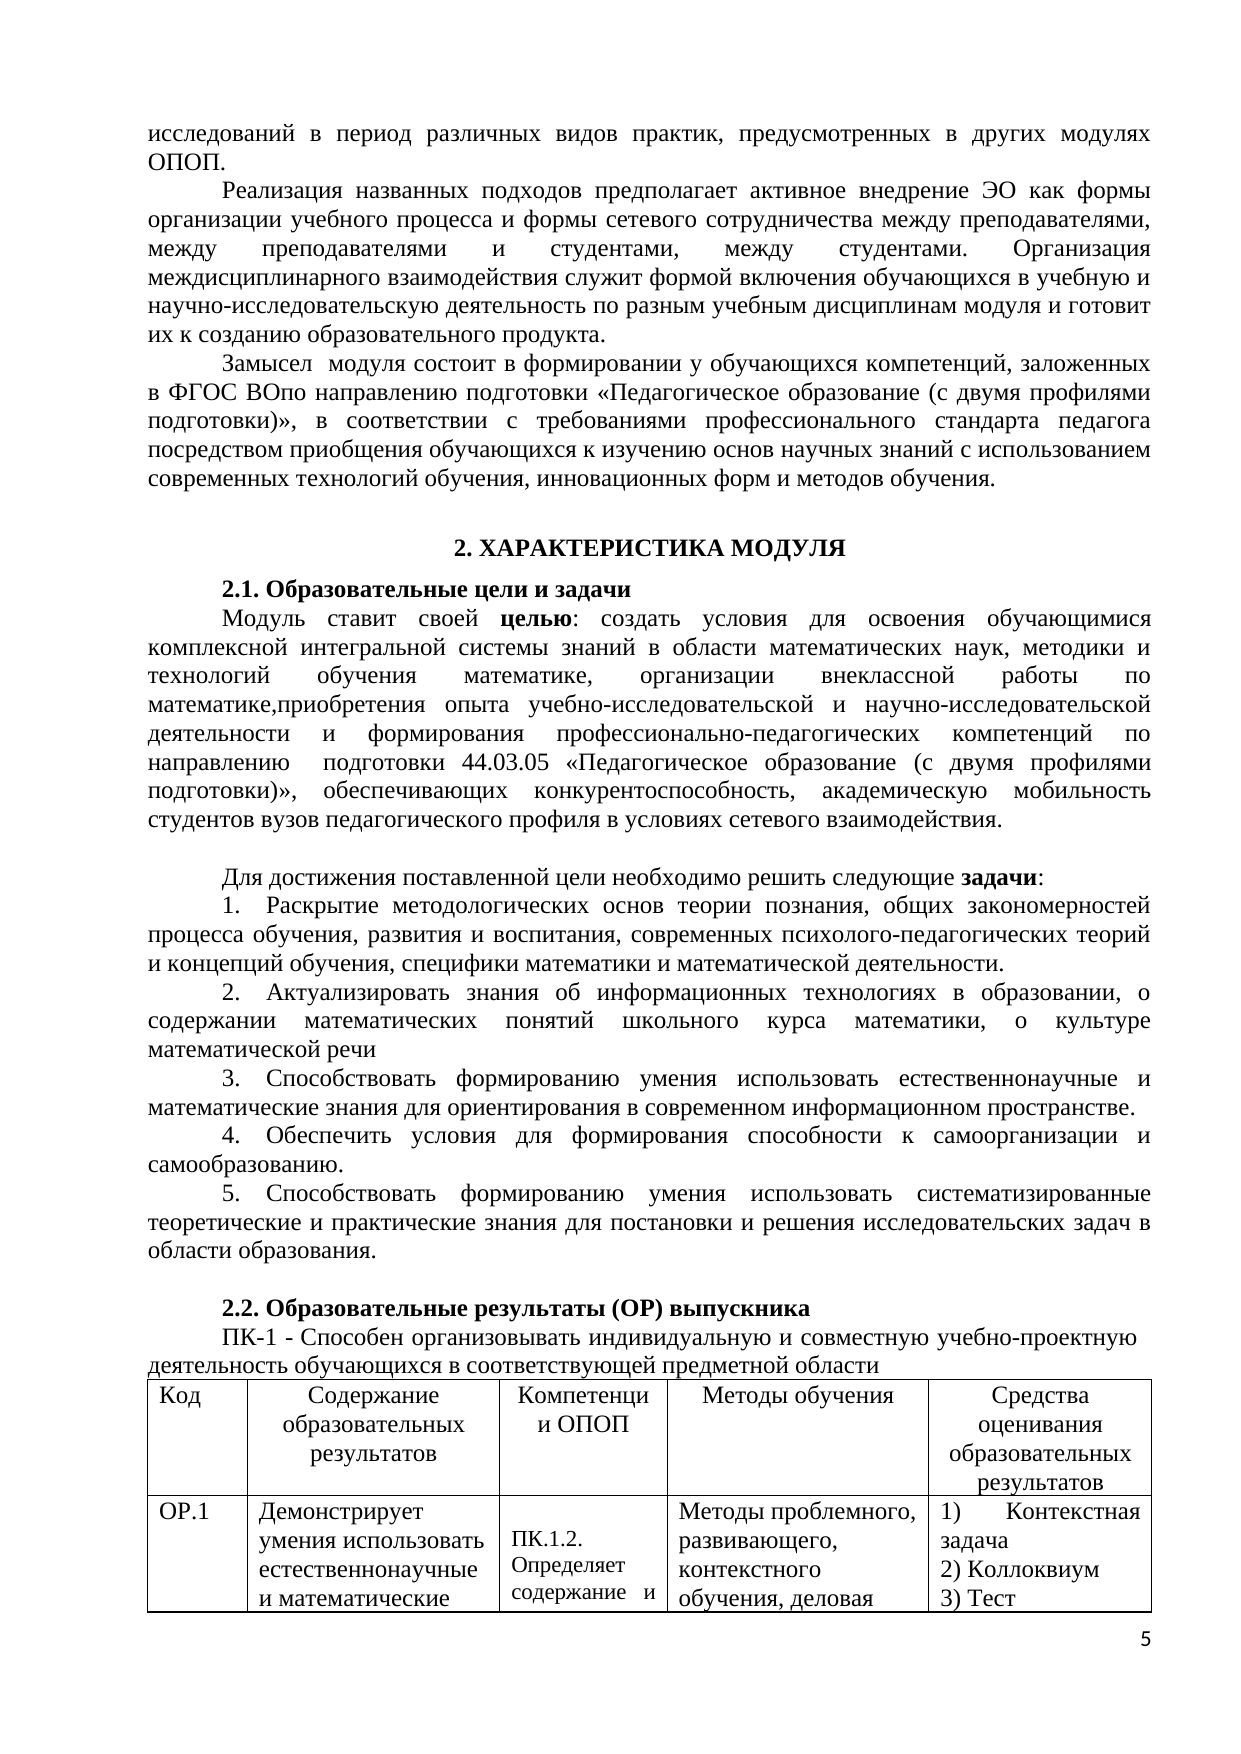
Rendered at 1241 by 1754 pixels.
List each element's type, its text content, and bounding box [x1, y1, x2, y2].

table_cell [668, 1496, 928, 1611]
list Обеспечить условия для формирования способности к самоорганизации и самообразованию. [148, 1121, 1152, 1178]
text 2.1. Образовательные цели и задачи [148, 574, 1152, 603]
text Замысел модуля состоит в формировании у обучающихся компетенций, заложенных в ФГОС ВОпо направлению подготовки «Педагогическое образование (с двумя профилями подготовки)», в соответствии с требованиями профессионального стандарта педагога посредством приобщения обучающихся к изучению основ научных знаний с использованием современных технологий обучения, инновационных форм и методов обучения. [148, 348, 1152, 492]
list Актуализировать знания об информационных технологиях в образовании, о содержании математических понятий школьного курса математики, о культуре математической речи [148, 977, 1152, 1063]
table_cell ОР.1 [148, 1496, 247, 1611]
text 2.2. Образовательные результаты (ОР) выпускника [148, 1293, 1138, 1322]
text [148, 118, 1152, 176]
table_header Средства оценивания образовательных результатов [929, 1380, 1151, 1495]
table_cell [500, 1496, 667, 1611]
list Способствовать формированию умения использовать естественнонаучные и математические знания для ориентирования в современном информационном пространстве. [148, 1063, 1152, 1121]
table_header Методы обучения [668, 1380, 928, 1495]
text 2. ХАРАКТЕРИСТИКА МОДУЛЯ [148, 533, 1152, 562]
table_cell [248, 1496, 499, 1611]
list Способствовать формированию умения использовать систематизированные теоретические и практические знания для постановки и решения исследовательских задач в области образования. [148, 1178, 1152, 1264]
table_header Код [148, 1380, 247, 1495]
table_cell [929, 1496, 1151, 1611]
list Раскрытие методологических основ теории познания, общих закономерностей процесса обучения, развития и воспитания, современных психолого-педагогических теорий и концепций обучения, специфики математики и математической деятельности. [148, 891, 1152, 977]
text Для достижения поставленной цели необходимо решить следующие задачи: [148, 862, 1152, 891]
text Модуль ставит своей целью: создать условия для освоения обучающимися комплексной интегральной системы знаний в области математических наук, методики и технологий обучения математике, организации внеклассной работы по математике,приобретения опыта учебно-исследовательской и научно-исследовательской деятельности и формирования профессионально-педагогических компетенций по направлению подготовки 44.03.05 «Педагогическое образование (с двумя профилями подготовки)», обеспечивающих конкурентоспособность, академическую мобильность студентов вузов педагогического профиля в условиях сетевого взаимодействия. [148, 603, 1152, 833]
text Реализация названных подходов предполагает активное внедрение ЭО как формы организации учебного процесса и формы сетевого сотрудничества между преподавателями, между преподавателями и студентами, между студентами. Организация междисциплинарного взаимодействия служит формой включения обучающихся в учебную и научно-исследовательскую деятельность по разным учебным дисциплинам модуля и готовит их к созданию образовательного продукта. [148, 176, 1152, 348]
text ПК-1 - Способен организовывать индивидуальную и совместную учебно-проектную деятельность обучающихся в соответствующей предметной области [148, 1322, 1138, 1379]
table_header Компетенции ОПОП [500, 1380, 667, 1495]
table_header Содержание образовательных результатов [248, 1380, 499, 1495]
